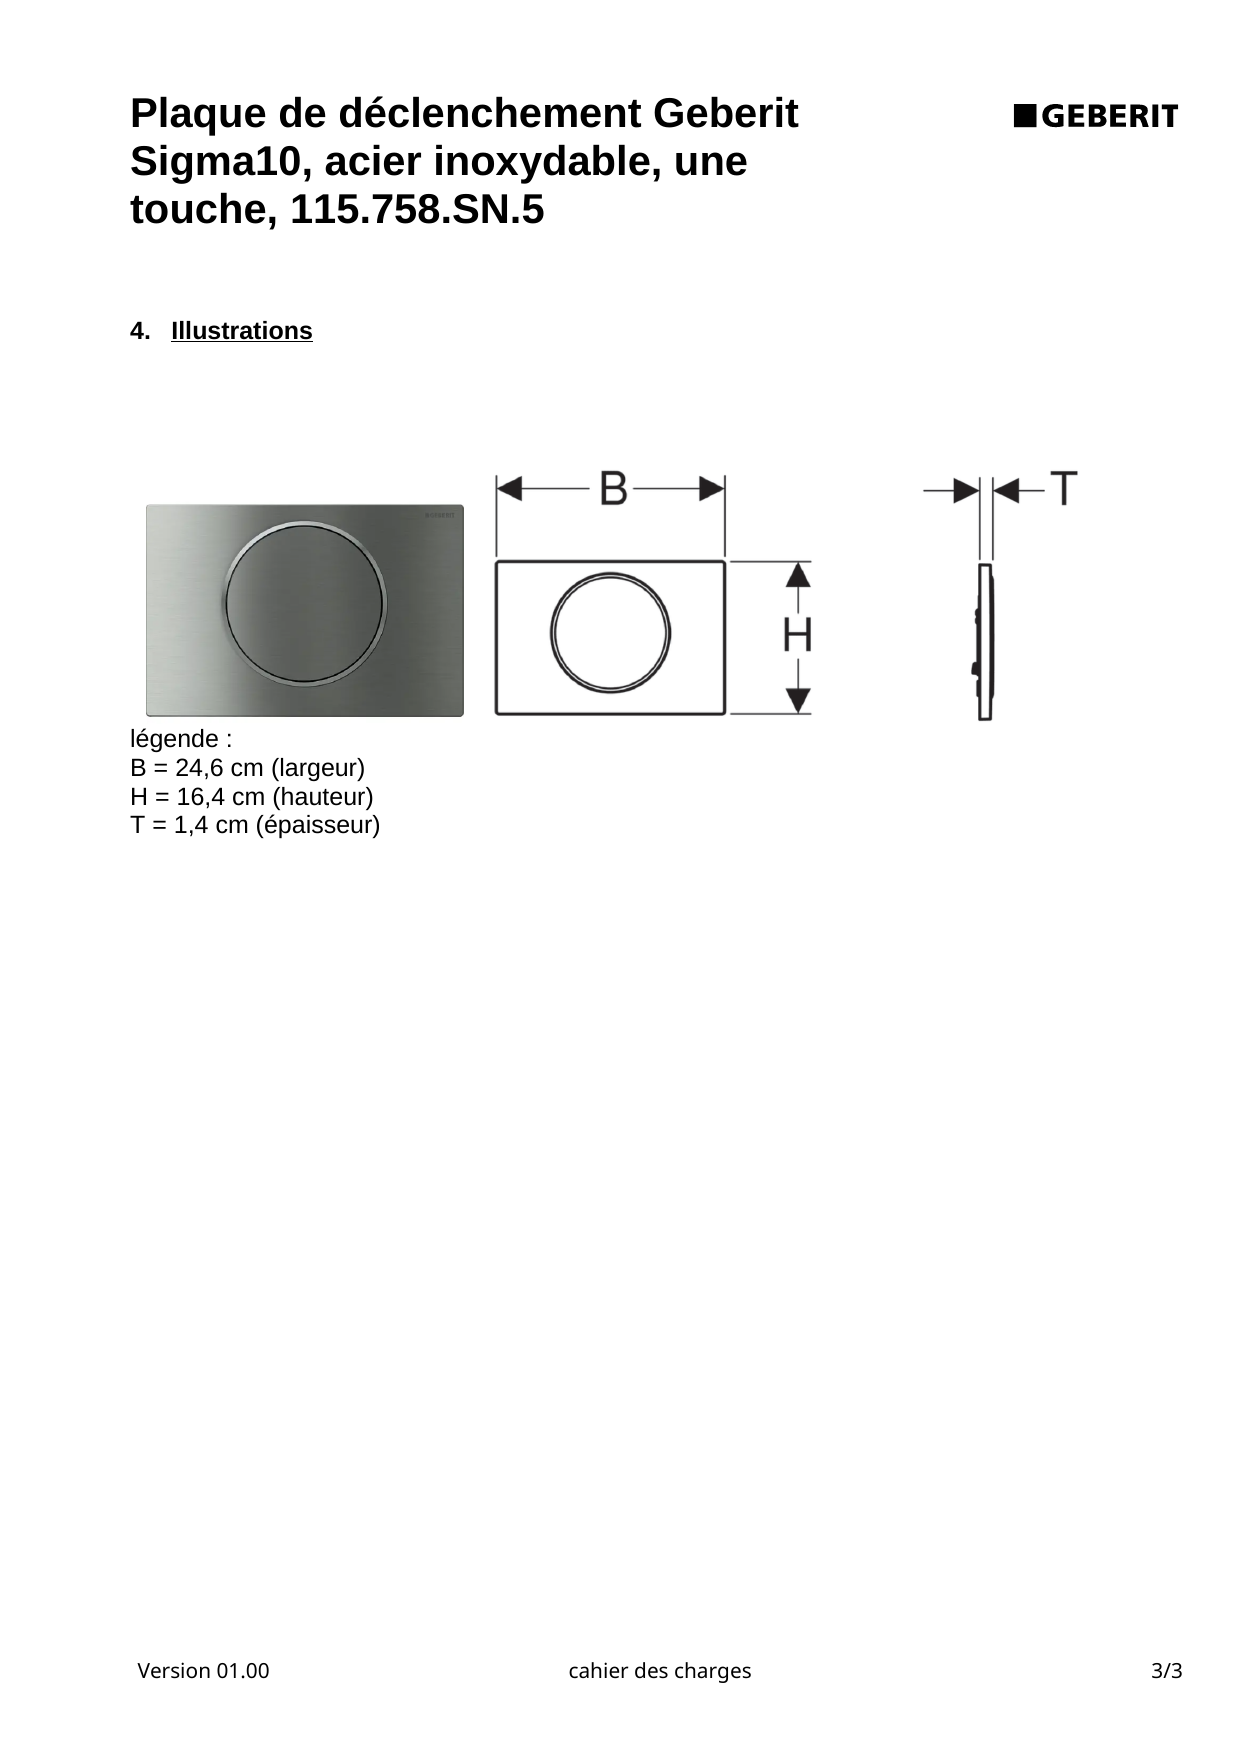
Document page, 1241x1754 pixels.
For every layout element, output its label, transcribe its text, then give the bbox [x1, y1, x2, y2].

picture [141, 499, 467, 724]
table_header [826, 370, 1174, 724]
table_header [130, 370, 478, 724]
list H = 16,4 cm (hauteur) [130, 781, 1175, 810]
list B = 24,6 cm (largeur) [130, 753, 1175, 781]
picture [1013, 103, 1179, 128]
picture [489, 468, 815, 724]
subtitle Illustrations [130, 316, 1175, 344]
picture [918, 469, 1082, 724]
list T = 1,4 cm (épaisseur) [130, 810, 1175, 839]
table_header [478, 370, 826, 724]
list légende : [130, 724, 1175, 753]
